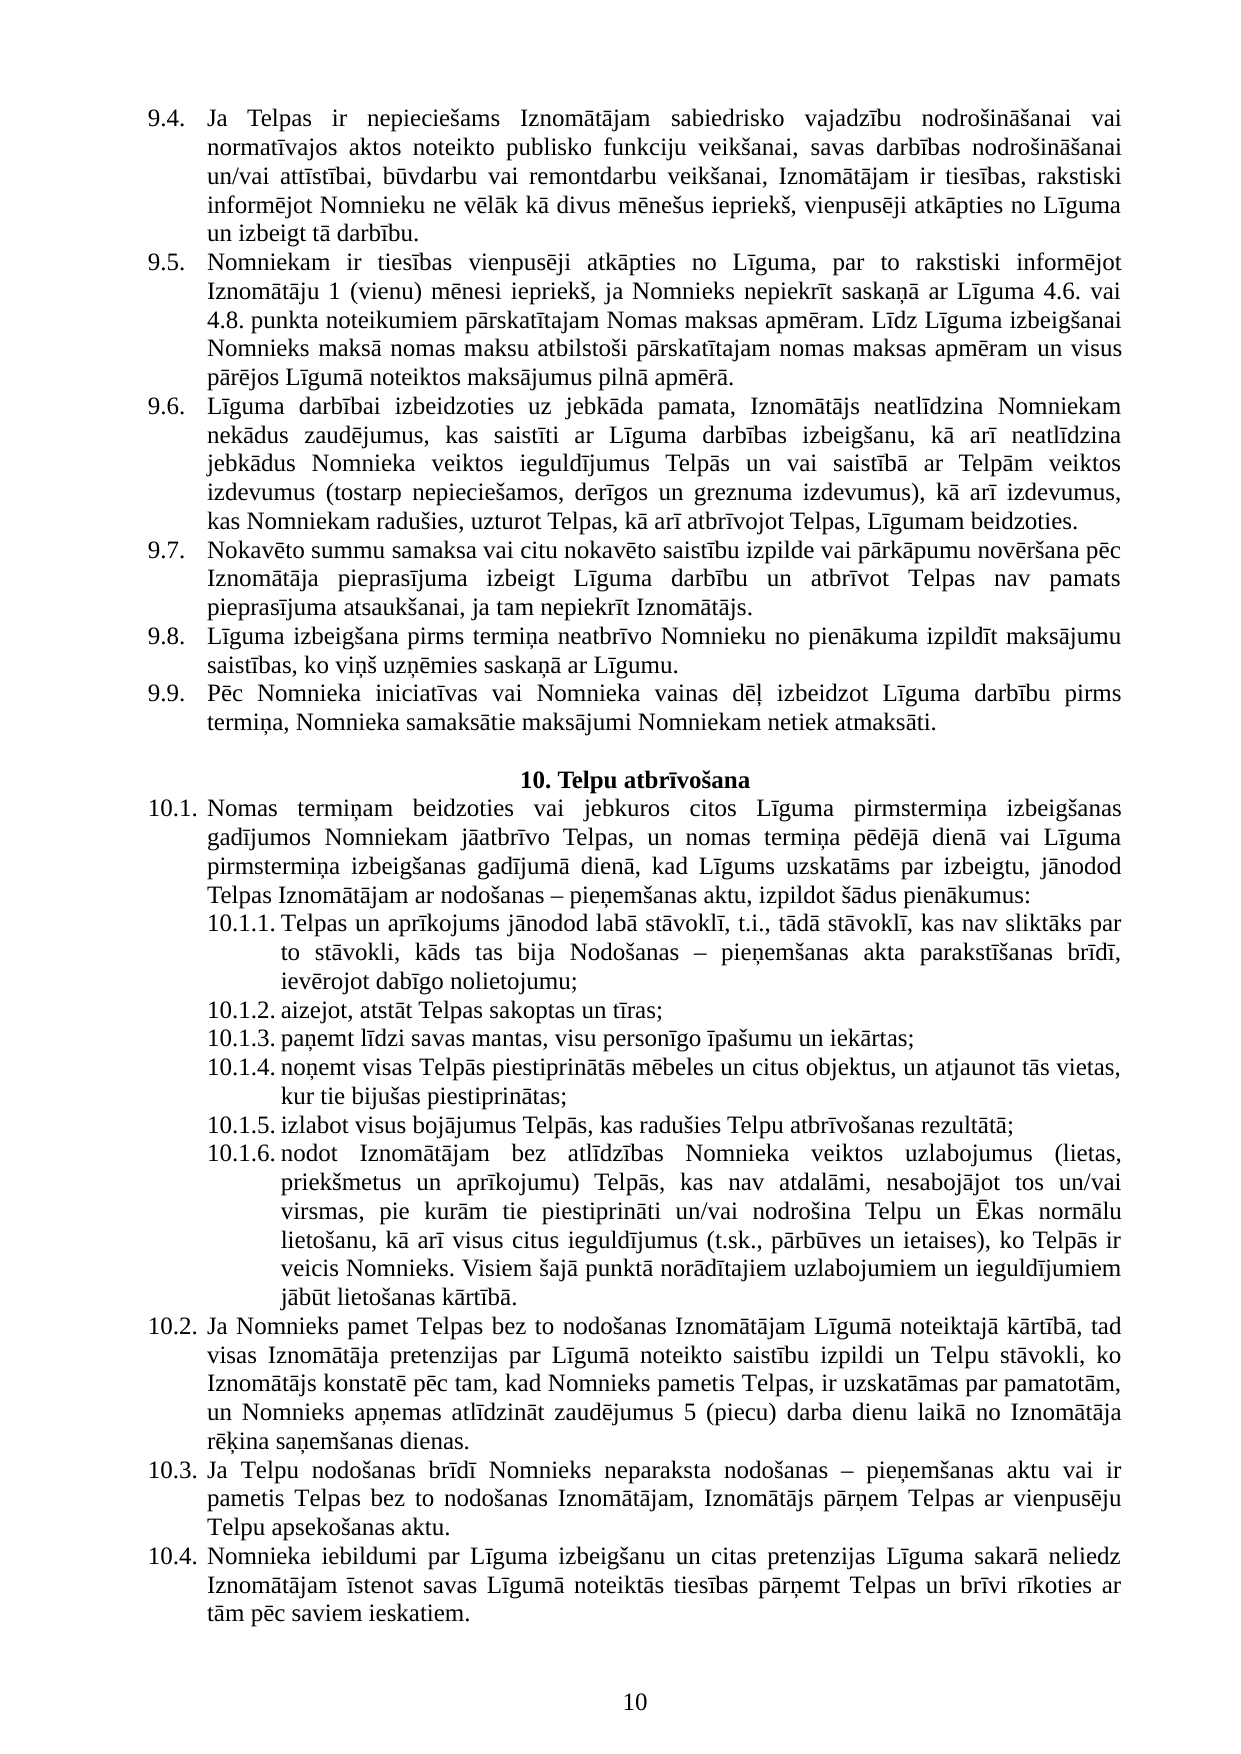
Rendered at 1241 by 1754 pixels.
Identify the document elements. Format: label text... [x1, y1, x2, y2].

list Telpas un aprīkojums jānodod labā stāvoklī, t.i., tādā stāvoklī, kas nav sliktāks par to stāvokli, kāds tas bija Nodošanas – pieņemšanas akta parakstīšanas brīdī, ievērojot dabīgo nolietojumu; [207, 908, 1122, 995]
list Līguma darbībai izbeidzoties uz jebkāda pamata, Iznomātājs neatlīdzina Nomniekam nekādus zaudējumus, kas saistīti ar Līguma darbības izbeigšanu, kā arī neatlīdzina jebkādus Nomnieka veiktos ieguldījumus Telpās un vai saistībā ar Telpām veiktos izdevumus (tostarp nepieciešamos, derīgos un greznuma izdevumus), kā arī izdevumus, kas Nomniekam radušies, uzturot Telpas, kā arī atbrīvojot Telpas, Līgumam beidzoties. [148, 391, 1122, 535]
list Nomniekam ir tiesības vienpusēji atkāpties no Līguma, par to rakstiski informējot Iznomātāju 1 (vienu) mēnesi iepriekš, ja Nomnieks nepiekrīt saskaņā ar Līguma 4.6. vai 4.8. punkta noteikumiem pārskatītajam Nomas maksas apmēram. Līdz Līguma izbeigšanai Nomnieks maksā nomas maksu atbilstoši pārskatītajam nomas maksas apmēram un visus pārējos Līgumā noteiktos maksājumus pilnā apmērā. [148, 247, 1122, 391]
list Nokavēto summu samaksa vai citu nokavēto saistību izpilde vai pārkāpumu novēršana pēc Iznomātāja pieprasījuma izbeigt Līguma darbību un atbrīvot Telpas nav pamats pieprasījuma atsaukšanai, ja tam nepiekrīt Iznomātājs. [148, 535, 1122, 621]
list Ja Nomnieks pamet Telpas bez to nodošanas Iznomātājam Līgumā noteiktajā kārtībā, tad visas Iznomātāja pretenzijas par Līgumā noteikto saistību izpildi un Telpu stāvokli, ko Iznomātājs konstatē pēc tam, kad Nomnieks pametis Telpas, ir uzskatāmas par pamatotām, un Nomnieks apņemas atlīdzināt zaudējumus 5 (piecu) darba dienu laikā no Iznomātāja rēķina saņemšanas dienas. [148, 1311, 1122, 1455]
list paņemt līdzi savas mantas, visu personīgo īpašumu un iekārtas; [207, 1023, 1122, 1052]
list nodot Iznomātājam bez atlīdzības Nomnieka veiktos uzlabojumus (lietas, priekšmetus un aprīkojumu) Telpās, kas nav atdalāmi, nesabojājot tos un/vai virsmas, pie kurām tie piestiprināti un/vai nodrošina Telpu un Ēkas normālu lietošanu, kā arī visus citus ieguldījumus (t.sk., pārbūves un ietaises), ko Telpās ir veicis Nomnieks. Visiem šajā punktā norādītajiem uzlabojumiem un ieguldījumiem jābūt lietošanas kārtībā. [207, 1138, 1122, 1311]
list aizejot, atstāt Telpas sakoptas un tīras; [207, 995, 1122, 1023]
list izlabot visus bojājumus Telpās, kas radušies Telpu atbrīvošanas rezultātā; [207, 1110, 1122, 1138]
list Nomnieka iebildumi par Līguma izbeigšanu un citas pretenzijas Līguma sakarā neliedz Iznomātājam īstenot savas Līgumā noteiktās tiesības pārņemt Telpas un brīvi rīkoties ar tām pēc saviem ieskatiem. [148, 1541, 1122, 1627]
list noņemt visas Telpās piestiprinātās mēbeles un citus objektus, un atjaunot tās vietas, kur tie bijušas piestiprinātas; [207, 1052, 1122, 1110]
list Pēc Nomnieka iniciatīvas vai Nomnieka vainas dēļ izbeidzot Līguma darbību pirms termiņa, Nomnieka samaksātie maksājumi Nomniekam netiek atmaksāti. [148, 678, 1122, 736]
list Līguma izbeigšana pirms termiņa neatbrīvo Nomnieku no pienākuma izpildīt maksājumu saistības, ko viņš uzņēmies saskaņā ar Līgumu. [148, 621, 1122, 678]
list Nomas termiņam beidzoties vai jebkuros citos Līguma pirmstermiņa izbeigšanas gadījumos Nomniekam jāatbrīvo Telpas, un nomas termiņa pēdējā dienā vai Līguma pirmstermiņa izbeigšanas gadījumā dienā, kad Līgums uzskatāms par izbeigtu, jānodod Telpas Iznomātājam ar nodošanas – pieņemšanas aktu, izpildot šādus pienākumus: [148, 793, 1122, 908]
list Ja Telpu nodošanas brīdī Nomnieks neparaksta nodošanas – pieņemšanas aktu vai ir pametis Telpas bez to nodošanas Iznomātājam, Iznomātājs pārņem Telpas ar vienpusēju Telpu apsekošanas aktu. [148, 1455, 1122, 1541]
list Ja Telpas ir nepieciešams Iznomātājam sabiedrisko vajadzību nodrošināšanai vai normatīvajos aktos noteikto publisko funkciju veikšanai, savas darbības nodrošināšanai un/vai attīstībai, būvdarbu vai remontdarbu veikšanai, Iznomātājam ir tiesības, rakstiski informējot Nomnieku ne vēlāk kā divus mēnešus iepriekš, vienpusēji atkāpties no Līguma un izbeigt tā darbību. [148, 103, 1122, 247]
list Telpu atbrīvošana [148, 765, 1122, 793]
